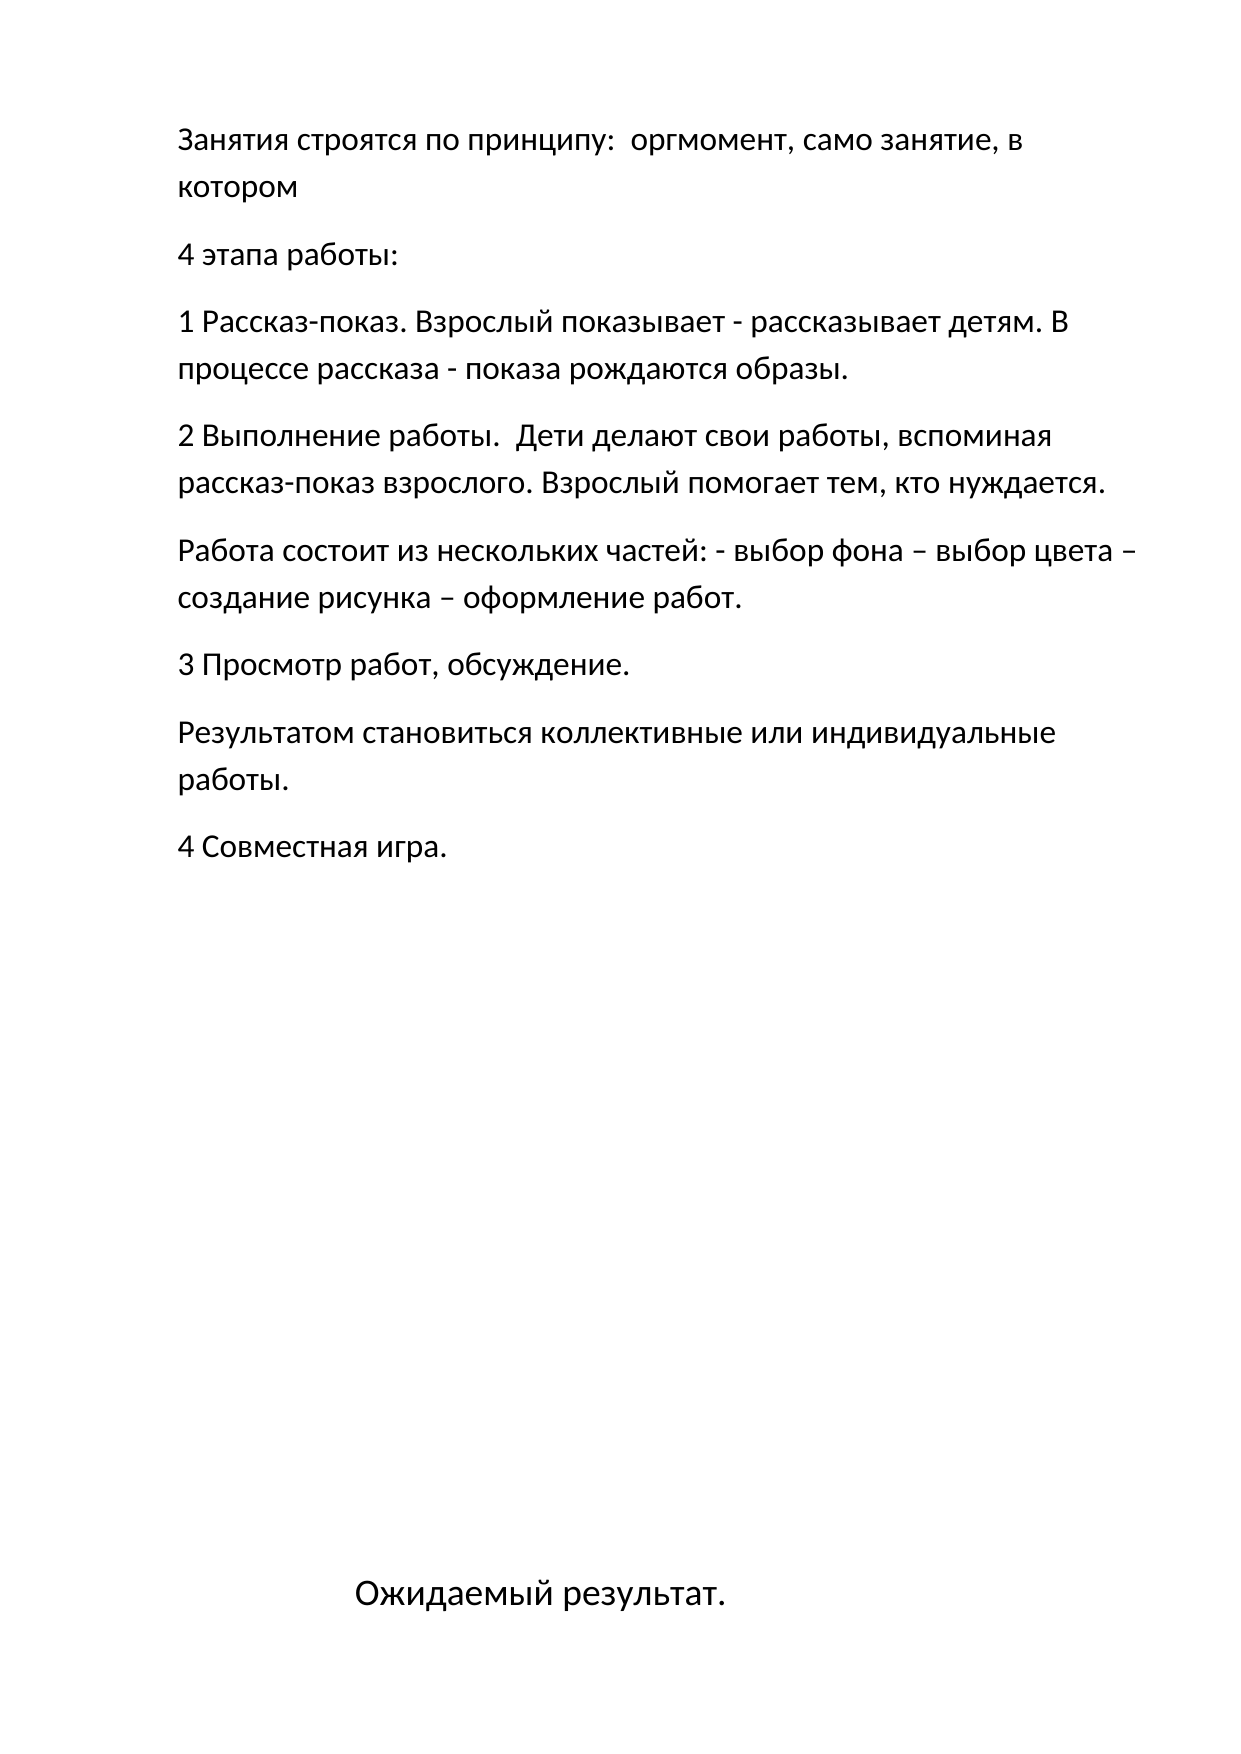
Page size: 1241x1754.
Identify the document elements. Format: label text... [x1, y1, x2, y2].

text Занятия строятся по принципу: оргмомент, само занятие, в котором [177, 118, 1152, 206]
text 1 Рассказ-показ. Взрослый показывает - рассказывает детям. В процессе рассказа - показа рождаются образы. [177, 300, 1152, 388]
text 4 этапа работы: [177, 232, 1152, 273]
text 4 Совместная игра. [177, 825, 1152, 866]
text Результатом становиться коллективные или индивидуальные работы. [177, 711, 1152, 798]
text 3 Просмотр работ, обсуждение. [177, 643, 1152, 684]
text 2 Выполнение работы. Дети делают свои работы, вспоминая рассказ-показ взрослого. Взрослый помогает тем, кто нуждается. [177, 414, 1152, 502]
text Ожидаемый результат. [177, 1569, 1152, 1615]
text Работа состоит из нескольких частей: - выбор фона – выбор цвета – создание рисунка – оформление работ. [177, 529, 1152, 616]
